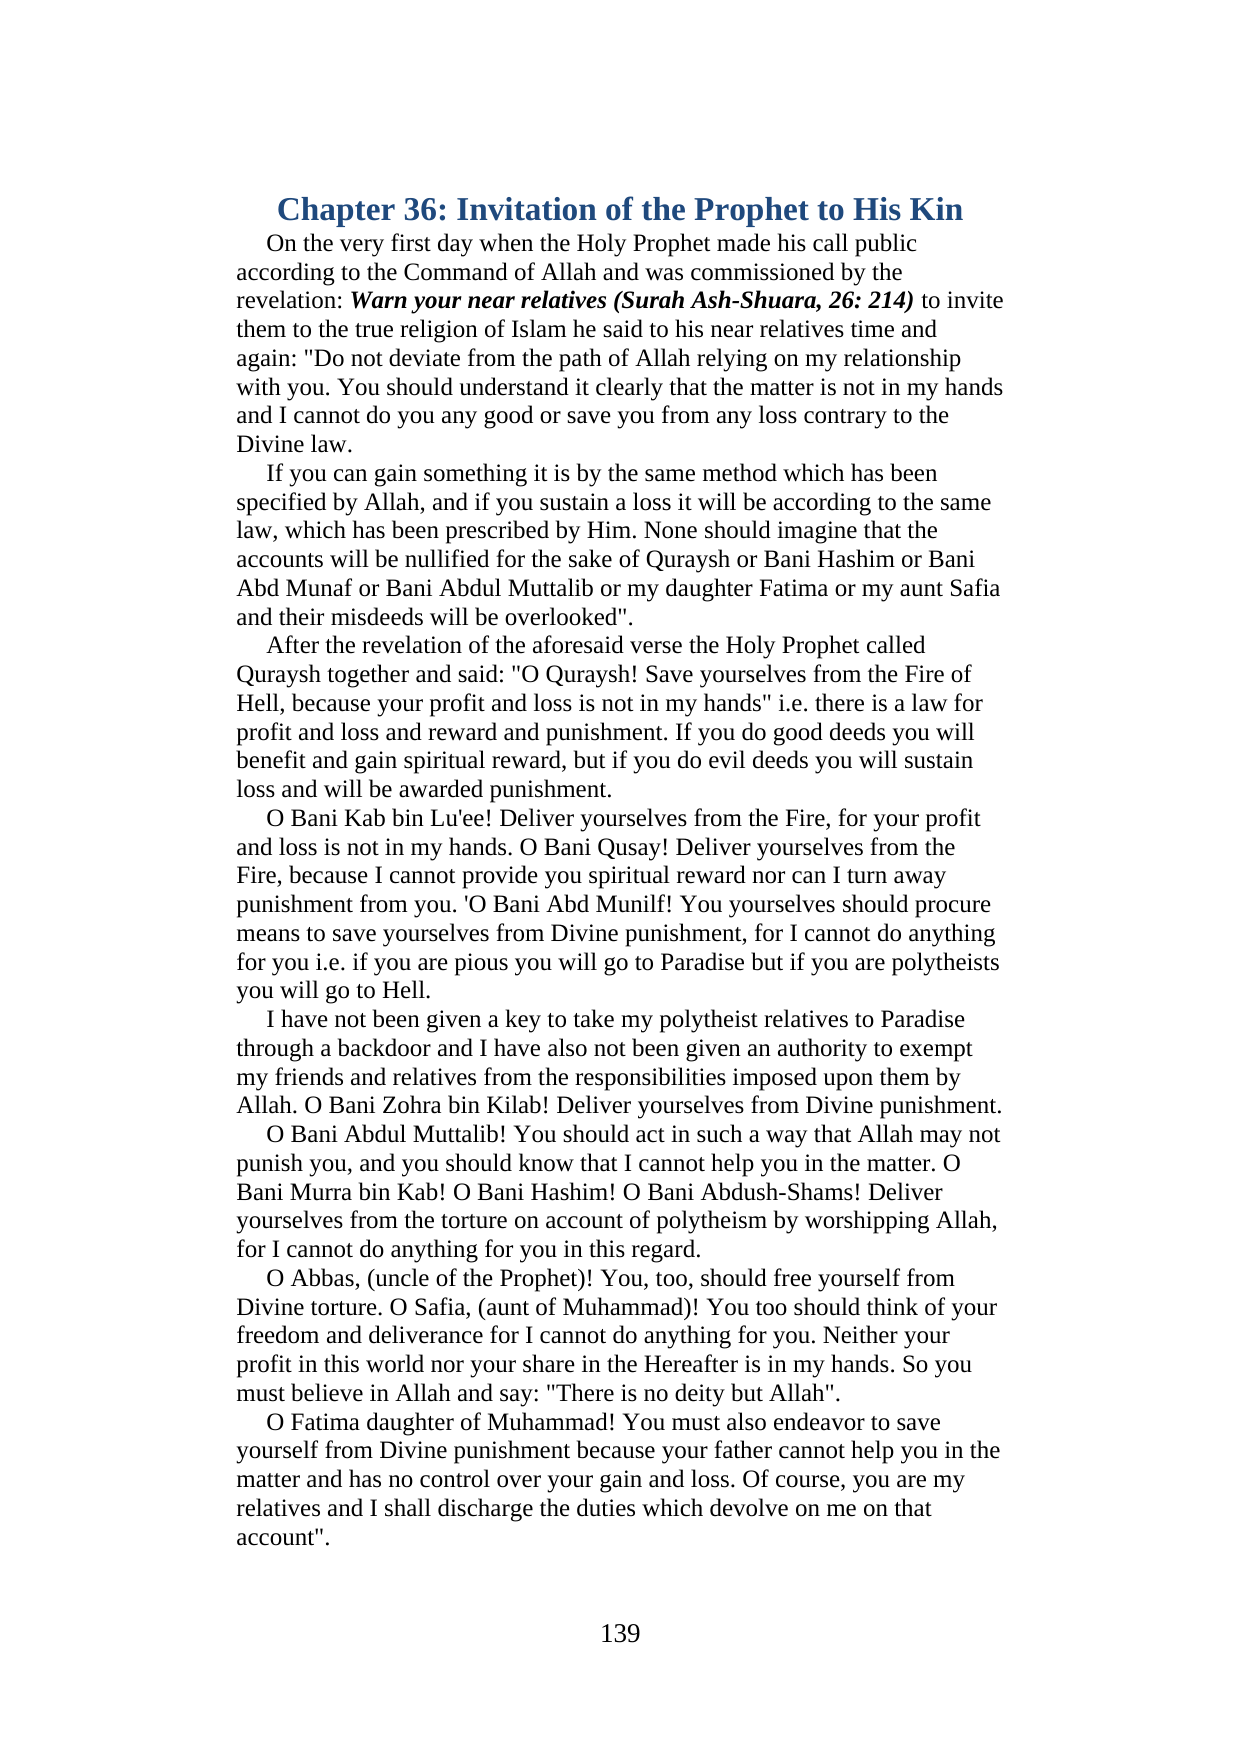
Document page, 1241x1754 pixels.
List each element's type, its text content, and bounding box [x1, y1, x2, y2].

subtitle Chapter 36: Invitation of the Prophet to His Kin [236, 190, 1004, 228]
text If you can gain something it is by the same method which has been specified by Allah, and if you sustain a loss it will be according to the same law, which has been prescribed by Him. None should imagine that the accounts will be nullified for the sake of Quraysh or Bani Hashim or Bani Abd Munaf or Bani Abdul Muttalib or my daughter Fatima or my aunt Safia and their misdeeds will be overlooked". [236, 458, 1004, 631]
text O Bani Kab bin Lu'ee! Deliver yourselves from the Fire, for your profit and loss is not in my hands. O Bani Qusay! Deliver yourselves from the Fire, because I cannot provide you spiritual reward nor can I turn away punishment from you. 'O Bani Abd Munilf! You yourselves should procure means to save yourselves from Divine punishment, for I cannot do anything for you i.e. if you are pious you will go to Paradise but if you are polytheists you will go to Hell. [236, 803, 1004, 1004]
text I have not been given a key to take my polytheist relatives to Paradise through a backdoor and I have also not been given an authority to exempt my friends and relatives from the responsibilities imposed upon them by Allah. O Bani Zohra bin Kilab! Deliver yourselves from Divine punishment. [236, 1004, 1004, 1119]
text On the very first day when the Holy Prophet made his call public according to the Command of Allah and was commissioned by the revelation: Warn your near relatives (Surah Ash-Shuara, 26: 214) to invite them to the true religion of Islam he said to his near relatives time and again: "Do not deviate from the path of Allah relying on my relationship with you. You should understand it clearly that the matter is not in my hands and I cannot do you any good or save you from any loss contrary to the Divine law. [236, 228, 1004, 458]
text O Fatima daughter of Muhammad! You must also endeavor to save yourself from Divine punishment because your father cannot help you in the matter and has no control over your gain and loss. Of course, you are my relatives and I shall discharge the duties which devolve on me on that account". [236, 1407, 1004, 1551]
text After the revelation of the aforesaid verse the Holy Prophet called Quraysh together and said: "O Quraysh! Save yourselves from the Fire of Hell, because your profit and loss is not in my hands" i.e. there is a law for profit and loss and reward and punishment. If you do good deeds you will benefit and gain spiritual reward, but if you do evil deeds you will sustain loss and will be awarded punishment. [236, 631, 1004, 803]
text O Bani Abdul Muttalib! You should act in such a way that Allah may not punish you, and you should know that I cannot help you in the matter. O Bani Murra bin Kab! O Bani Hashim! O Bani Abdush-Shams! Deliver yourselves from the torture on account of polytheism by worshipping Allah, for I cannot do anything for you in this regard. [236, 1119, 1004, 1263]
text O Abbas, (uncle of the Prophet)! You, too, should free yourself from Divine torture. O Safia, (aunt of Muhammad)! You too should think of your freedom and deliverance for I cannot do anything for you. Neither your profit in this world nor your share in the Hereafter is in my hands. So you must believe in Allah and say: "There is no deity but Allah". [236, 1263, 1004, 1407]
